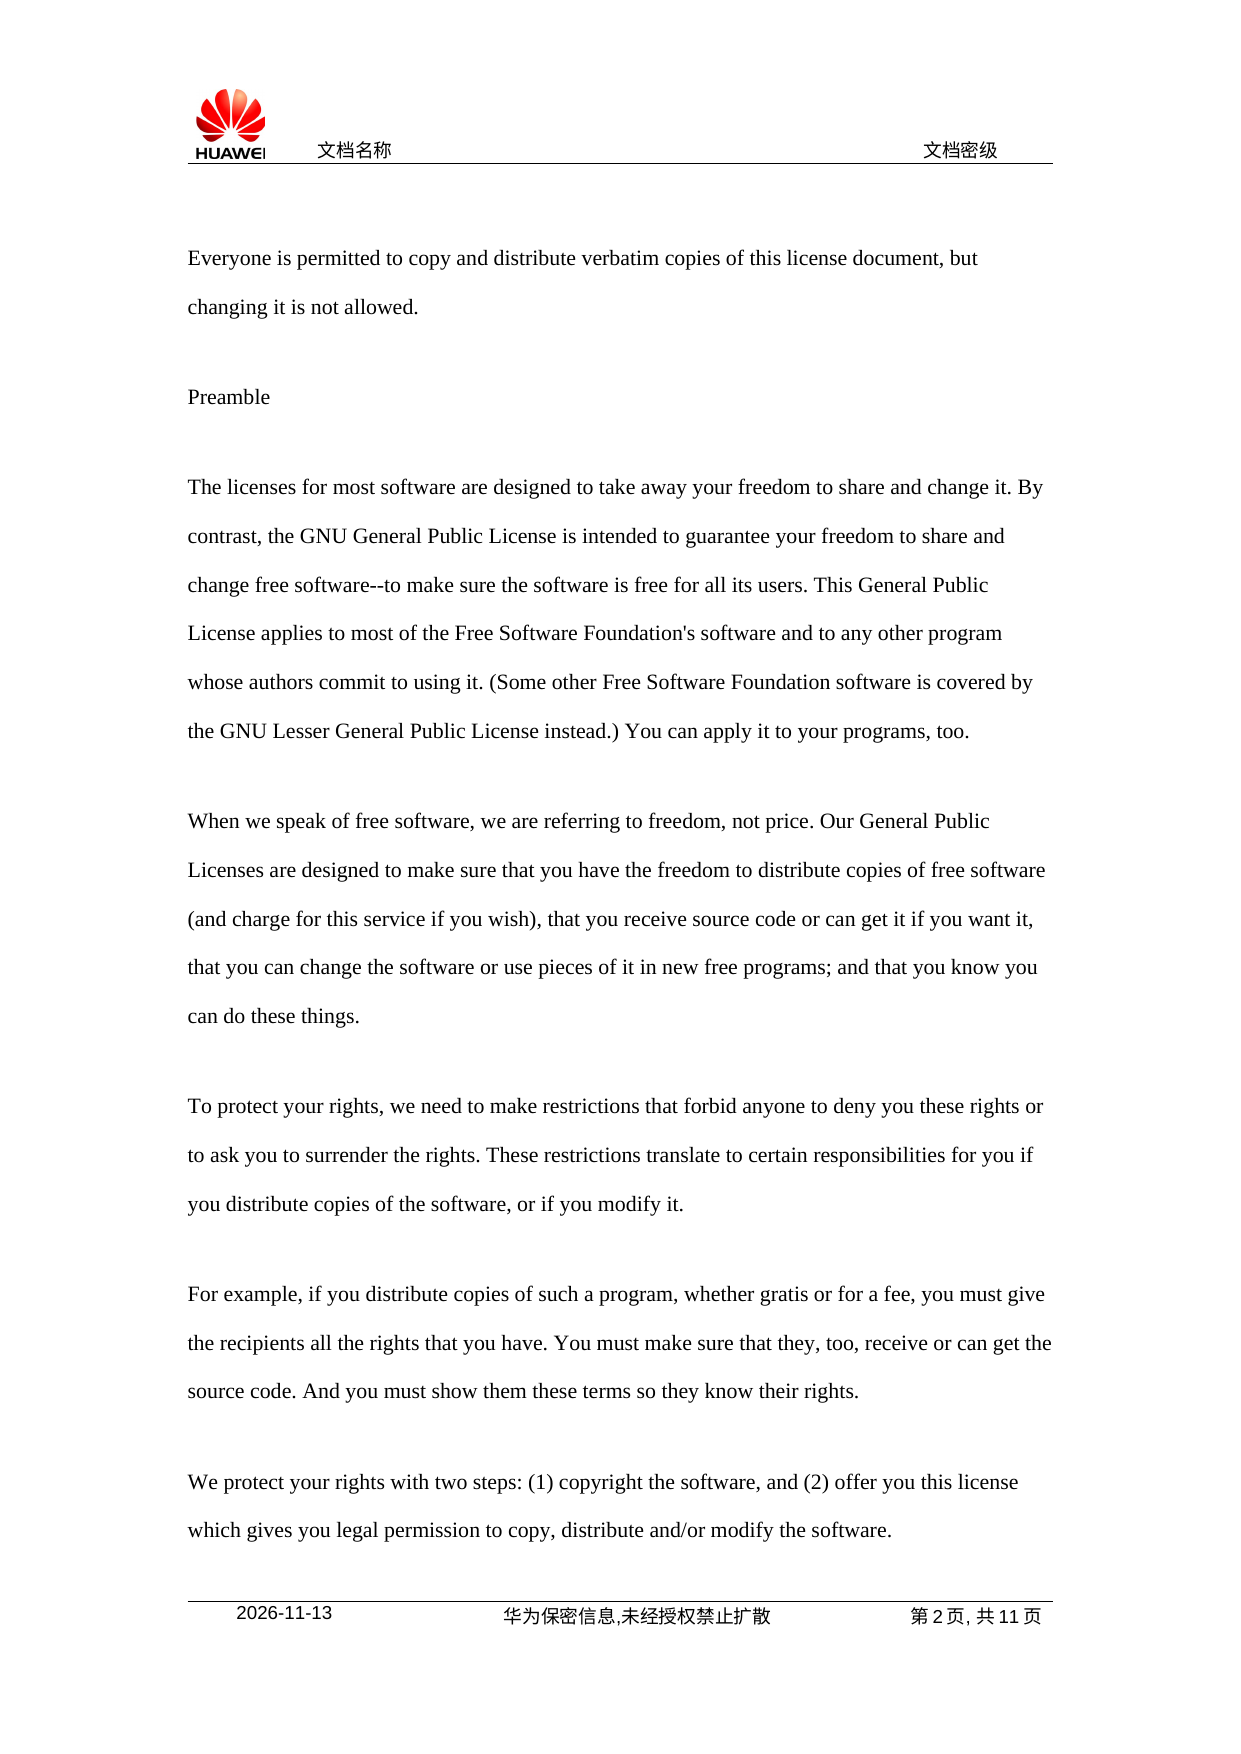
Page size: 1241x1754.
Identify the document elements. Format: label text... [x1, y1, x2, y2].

picture [196, 89, 265, 159]
text Everyone is permitted to copy and distribute verbatim copies of this license document, but changing it is not allowed. [187, 241, 1053, 323]
text We protect your rights with two steps: (1) copyright the software, and (2) offer you this license which gives you legal permission to copy, distribute and/or modify the software. [187, 1465, 1053, 1546]
text When we speak of free software, we are referring to freedom, not price. Our General Public Licenses are designed to make sure that you have the freedom to distribute copies of free software (and charge for this service if you wish), that you receive source code or can get it if you want it, that you can change the software or use pieces of it in new free programs; and that you know you can do these things. [187, 804, 1053, 1032]
text For example, if you distribute copies of such a program, whether gratis or for a fee, you must give the recipients all the rights that you have. You must make sure that they, too, receive or can get the source code. And you must show them these terms so they know their rights. [187, 1277, 1053, 1407]
text The licenses for most software are designed to take away your freedom to share and change it. By contrast, the GNU General Public License is intended to guarantee your freedom to share and change free software--to make sure the software is free for all its users. This General Public License applies to most of the Free Software Foundation's software and to any other program whose authors commit to using it. (Some other Free Software Foundation software is covered by the GNU Lesser General Public License instead.) You can apply it to your programs, too. [187, 471, 1053, 747]
text Preamble [187, 380, 1053, 413]
text To protect your rights, we need to make restrictions that forbid anyone to deny you these rights or to ask you to surrender the rights. These restrictions translate to certain responsibilities for you if you distribute copies of the software, or if you modify it. [187, 1090, 1053, 1220]
